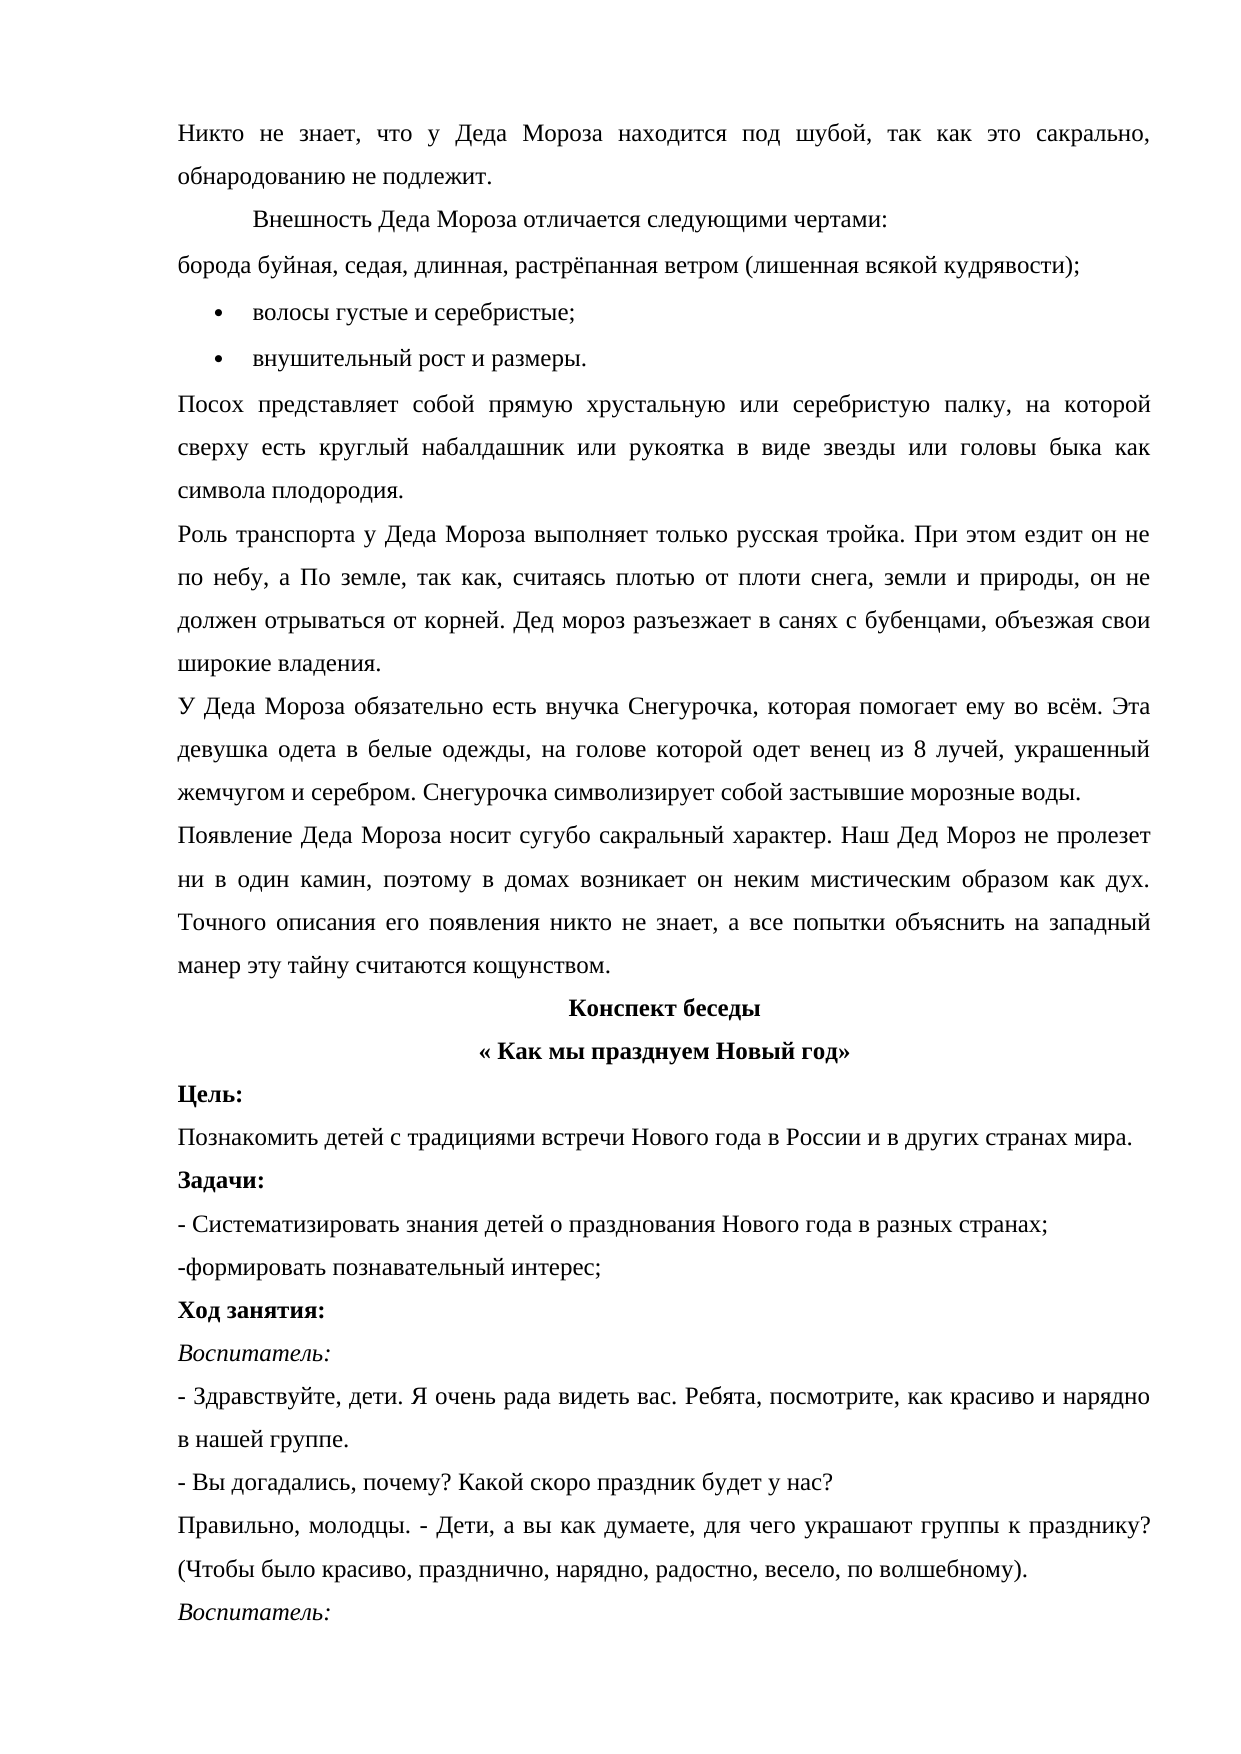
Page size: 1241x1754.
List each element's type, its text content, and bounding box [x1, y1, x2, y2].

text Роль транспорта у Деда Мороза выполняет только русская тройка. При этом ездит он не по небу, а По земле, так как, считаясь плотью от плоти снега, земли и природы, он не должен отрываться от корней. Дед мороз разъезжает в санях с бубенцами, объезжая свои широкие владения. [177, 519, 1152, 677]
text Никто не знает, что у Деда Мороза находится под шубой, так как это сакрально, обнародованию не подлежит. [177, 118, 1152, 190]
text Ход занятия: [177, 1295, 1152, 1324]
text « Как мы празднуем Новый год» [177, 1036, 1152, 1065]
text Посох представляет собой прямую хрустальную или серебристую палку, на которой сверху есть круглый набалдашник или рукоятка в виде звезды или головы быка как символа плодородия. [177, 389, 1152, 504]
text - Вы догадались, почему? Какой скоро праздник будет у нас? [177, 1467, 1152, 1496]
text У Деда Мороза обязательно есть внучка Снегурочка, которая помогает ему во всём. Эта девушка одета в белые одежды, на голове которой одет венец из 8 лучей, украшенный жемчугом и серебром. Снегурочка символизирует собой застывшие морозные воды. [177, 691, 1152, 806]
text - Здравствуйте, дети. Я очень рада видеть вас. Ребята, посмотрите, как красиво и нарядно в нашей группе. [177, 1381, 1152, 1453]
text Воспитатель: [177, 1597, 1152, 1626]
list внушительный рост и размеры. [215, 343, 1152, 372]
text Правильно, молодцы. - Дети, а вы как думаете, для чего украшают группы к празднику? (Чтобы было красиво, празднично, нарядно, радостно, весело, по волшебному). [177, 1511, 1152, 1582]
text Конспект беседы [177, 993, 1152, 1022]
text -формировать познавательный интерес; [177, 1252, 1152, 1281]
text Задачи: [177, 1166, 1152, 1194]
text Появление Деда Мороза носит сугубо сакральный характер. Наш Дед Мороз не пролезет ни в один камин, поэтому в домах возникает он неким мистическим образом как дух. Точного описания его появления никто не знает, а все попытки объяснить на западный манер эту тайну считаются кощунством. [177, 821, 1152, 979]
text - Систематизировать знания детей о празднования Нового года в разных странах; [177, 1209, 1152, 1237]
text Цель: [177, 1079, 1152, 1108]
list волосы густые и серебристые; [215, 297, 1152, 326]
text Воспитатель: [177, 1338, 1152, 1367]
text Внешность Деда Мороза отличается следующими чертами: [252, 204, 1152, 233]
text Познакомить детей с традициями встречи Нового года в России и в других странах мира. [177, 1122, 1152, 1151]
text борода буйная, седая, длинная, растрёпанная ветром (лишенная всякой кудрявости); [177, 251, 1152, 279]
